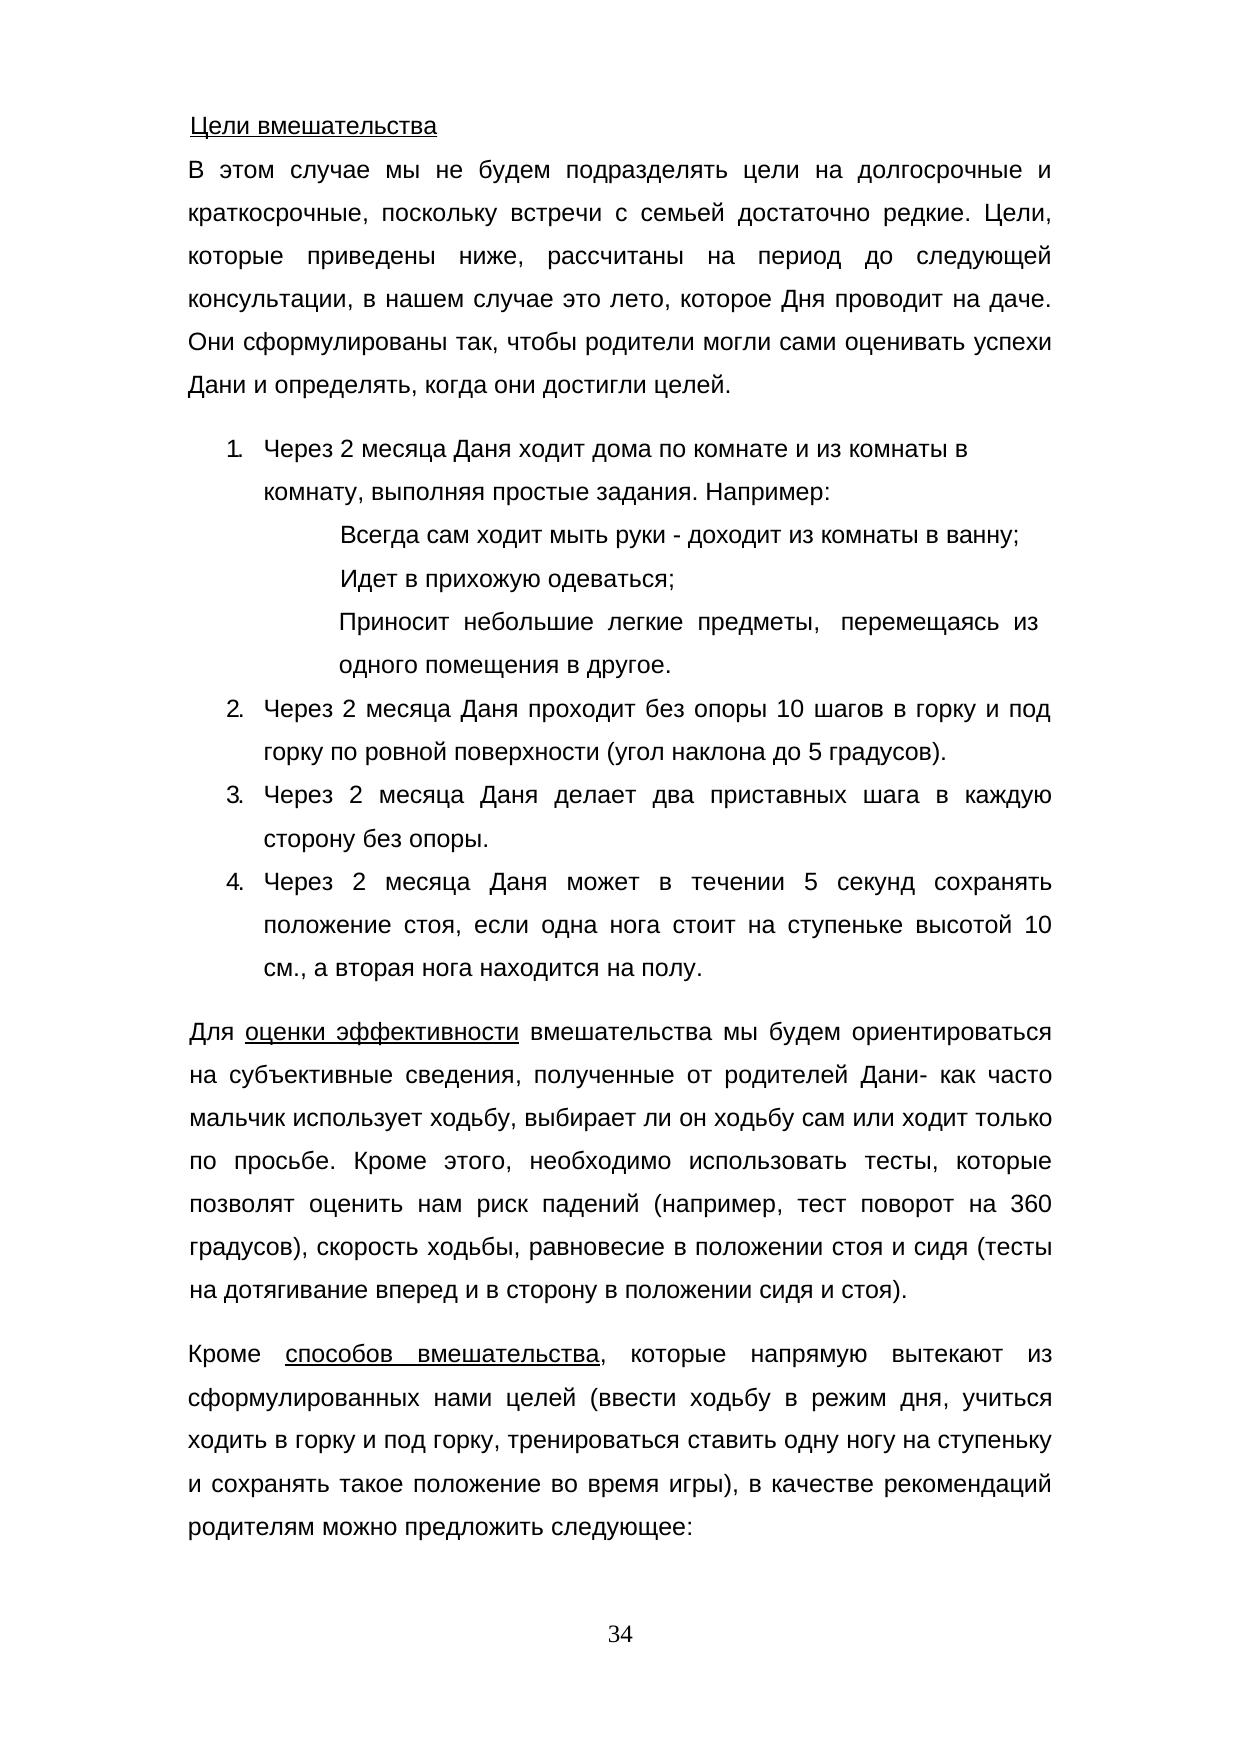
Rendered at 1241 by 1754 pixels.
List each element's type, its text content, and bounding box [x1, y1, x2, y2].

text Кроме способов вмешательства, которые напрямую вытекают из сформулированных нами целей (ввести ходьбу в режим дня, учиться ходить в горку и под горку, тренироваться ставить одну ногу на ступеньку и сохранять такое положение во время игры), в качестве рекомендаций родителям можно предложить следующее: [188, 1328, 1052, 1544]
list Через 2 месяца Даня может в течении 5 секунд сохранять положение стоя, если одна нога стоит на ступеньке высотой 10 см., а вторая нога находится на полу. [226, 856, 1052, 985]
text Цели вмешательства [190, 100, 1050, 143]
text В этом случае мы не будем подразделять цели на долгосрочные и краткосрочные, поскольку встречи с семьей достаточно редкие. Цели, которые приведены ниже, рассчитаны на период до следующей консультации, в нашем случае это лето, которое Дня проводит на даче. Они сформулированы так, чтобы родители могли сами оценивать успехи Дани и определять, когда они достигли целей. [188, 144, 1052, 402]
text 34 [188, 1619, 1052, 1648]
list Через 2 месяца Даня проходит без опоры 10 шагов в горку и под горку по ровной поверхности (угол наклона до 5 градусов). [226, 683, 1051, 769]
text Для оценки эффективности вмешательства мы будем ориентироваться на субъективные сведения, полученные от родителей Дани- как часто мальчик использует ходьбу, выбирает ли он ходьбу сам или ходит только по просьбе. Кроме этого, необходимо использовать тесты, которые позволят оценить нам риск падений (например, тест поворот на 360 градусов), скорость ходьбы, равновесие в положении стоя и сидя (тесты на дотягивание вперед и в сторону в положении сидя и стоя). [189, 1006, 1052, 1307]
list Через 2 месяца Даня делает два приставных шага в каждую сторону без опоры. [226, 769, 1052, 856]
text Всегда сам ходит мыть руки - доходит из комнаты в ванну; Идет в прихожую одеваться; [340, 509, 1052, 596]
text 1. Через 2 месяца Даня ходит дома по комнате и из комнаты в комнату, выполняя простые задания. Например: [226, 422, 1052, 509]
text Приносит небольшие легкие предметы, перемещаясь из одного помещения в другое. [339, 596, 1052, 683]
